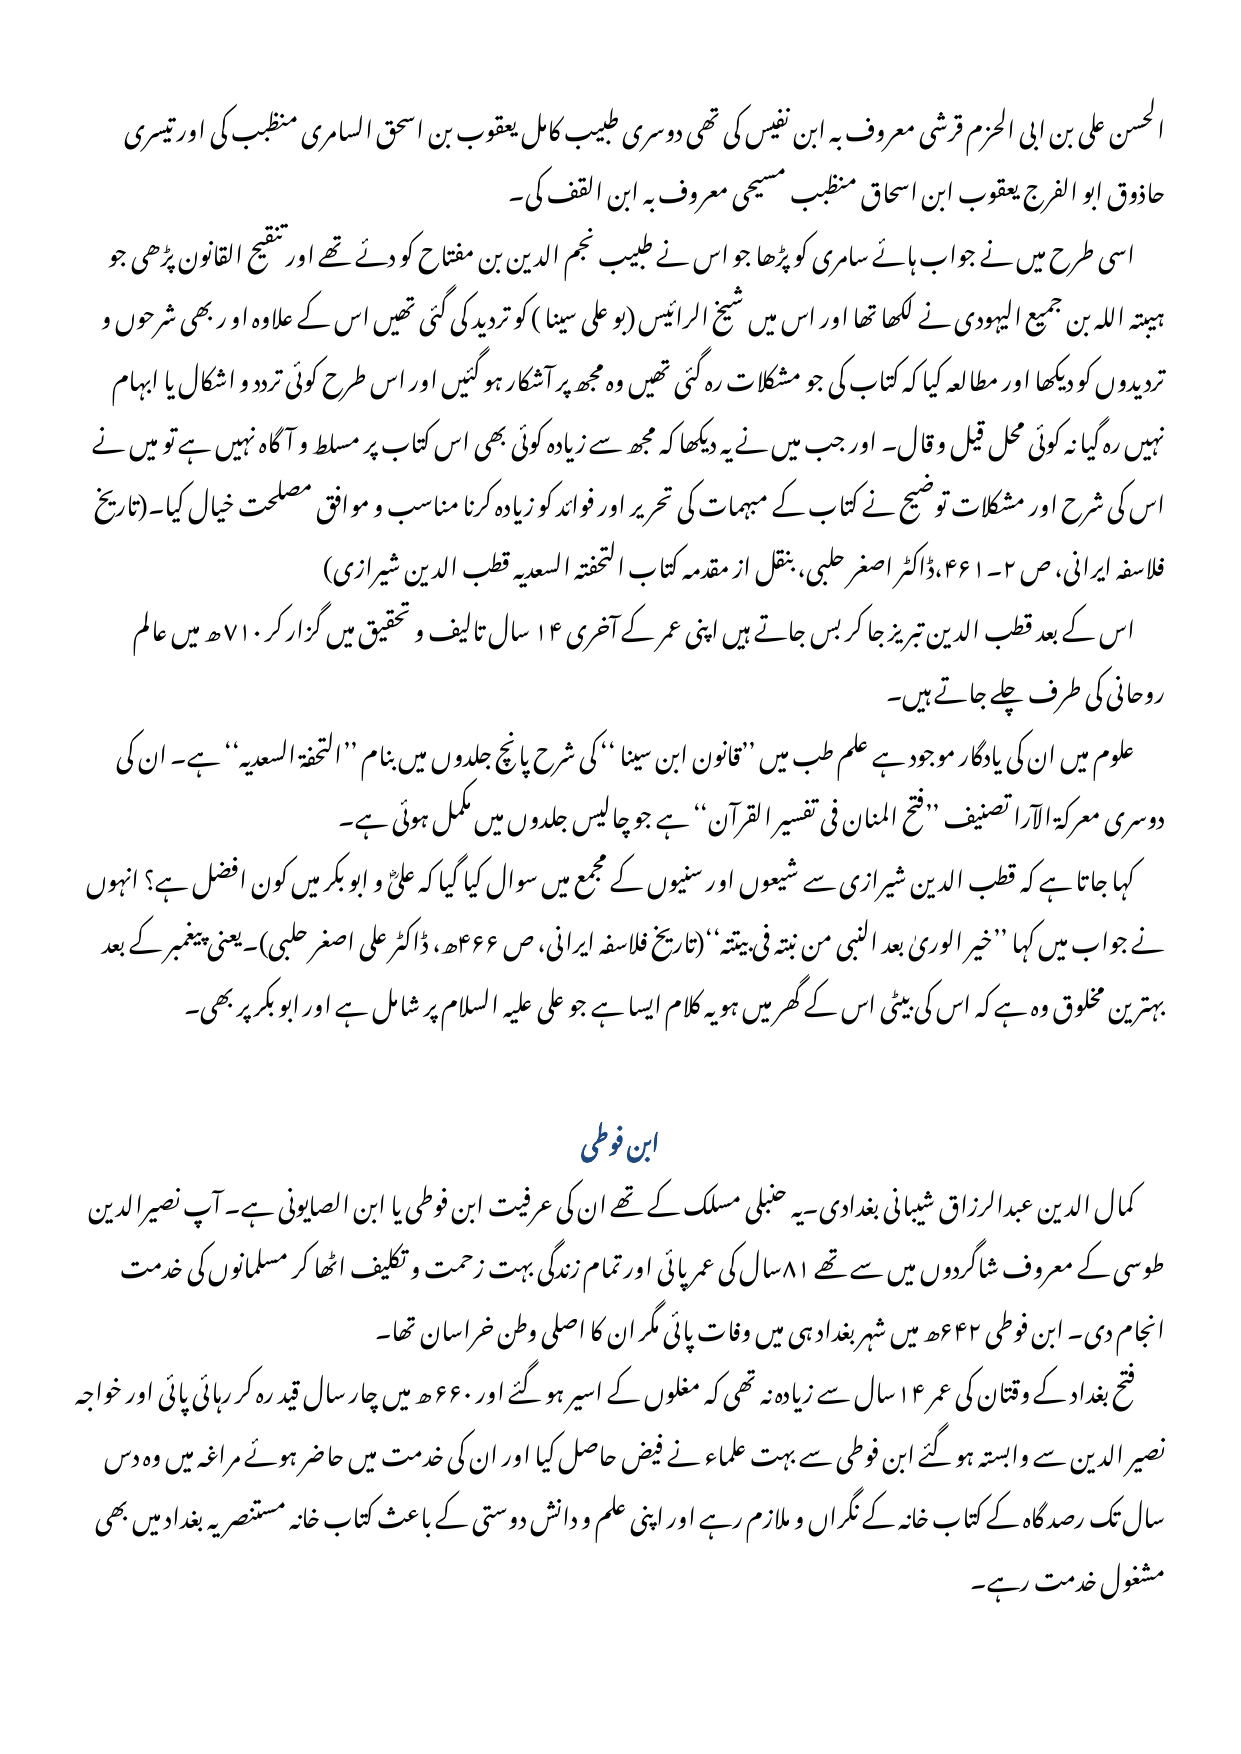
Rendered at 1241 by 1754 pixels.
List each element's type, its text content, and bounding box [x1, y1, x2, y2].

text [75, 94, 1165, 219]
subtitle ابن فوطی [75, 1106, 1165, 1169]
text کہا جاتا ہے کہ قطب الدین شیرازی سے شیعوں اور سنیوں کے مجمع میں سوال کیا گیا کہ علیؓ و ابو بکر میں کون افضل ہے؟ انہوں نے جواب میں کہا ’’خیر الوریٰ بعد النبی من نبتہ فی بیتتہ‘‘(تاریخ فلاسفہ ایرانی، ص ۴۶۶ھ، ڈاکٹر علی اصغر حلبی)۔یعنی پیغمبر کے بعد بہترین مخلوق وہ ہے کہ اس کی بیٹی اس کے گھر میں ہو یہ کلام ایسا ہے جو علی علیہ السلام پر شامل ہے اور ابو بکر پر بھی۔ [75, 844, 1165, 1031]
text اسی طرح میں نے جواب ہائے سامری کو پڑھا جو اس نے طبیب نجم الدین بن مفتاح کو دئے تھے اور تنقیح القانون پڑھی جو ہیبتہ اللہ بن جمیع الیہودی نے لکھا تھا اور اس میں شیخ الرائیس (بو علی سینا ) کو تردید کی گئی تھیں اس کے علاوہ او ر بھی شرحوں و تردیدوں کو دیکھا اور مطالعہ کیا کہ کتاب کی جو مشکلات رہ گئی تھیں وہ مجھ پر آشکار ہو گئیں اور اس طرح کوئی تردد و اشکال یا ابہام نہیں رہ گیا نہ کوئی محل قیل و قال۔ اور جب میں نے یہ دیکھا کہ مجھ سے زیادہ کوئی بھی اس کتاب پر مسلط و آگاہ نہیں ہے تو میں نے اس کی شرح اور مشکلات توضیح نے کتاب کے مبہمات کی تحریر اور فوائد کو زیادہ کرنا مناسب و موافق مصلحت خیال کیا۔(تاریخ فلاسفہ ایرانی، ص ۲۔۴۶۱،ڈاکٹر اصغر حلبی، بنقل از مقدمہ کتاب التحفتہ السعدیہ قطب الدین شیرازی) [75, 219, 1165, 594]
text علوم میں ان کی یادگار موجود ہے علم طب میں ’’قانون ابن سینا ‘‘ کی شرح پانچ جلدوں میں بنام ’’التحفۃ السعدیہ‘‘ ہے۔ ان کی دوسری معرکۃ الآرا تصنیف ’’فتح المنان فی تفسیر القرآن‘‘ ہے جو چالیس جلدوں میں مکمل ہوئی ہے۔ [75, 719, 1165, 844]
text اس کے بعد قطب الدین تبریز جا کر بس جاتے ہیں اپنی عمر کے آخری ۱۴ سال تالیف و تحقیق میں گزار کر ۷۱۰ ھ میں عالم روحانی کی طرف چلے جاتے ہیں۔ [75, 594, 1165, 719]
text فتح بغداد کے وقتان کی عمر ۱۴سال سے زیادہ نہ تھی کہ مغلوں کے اسیر ہو گئے اور ۶۶۰ ھ میں چار سال قید رہ کر رہائی پائی اور خواجہ نصیر الدین سے وابستہ ہو گئے ابن فوطی سے بہت علماء نے فیض حاصل کیا اور ان کی خدمت میں حاضر ہوئے مراغہ میں وہ دس سال تک رصد گاہ کے کتاب خانہ کے نگراں و ملازم رہے اور اپنی علم و دانش دوستی کے باعث کتاب خانہ مستنصریہ بغداد میں بھی مشغول خدمت رہے۔ [75, 1356, 1165, 1606]
text کمال الدین عبدالرزاق شیبانی بغدادی۔یہ حنبلی مسلک کے تھے ان کی عرفیت ابن فوطی یا ابن الصایونی ہے۔ آپ نصیرالدین طوسی کے معروف شاگردوں میں سے تھے ۸۱سال کی عمر پائی اور تمام زندگی بہت زحمت و تکلیف اٹھا کر مسلمانوں کی خدمت انجام دی۔ ابن فوطی ۶۴۲ھ میں شہر بغداد ہی میں وفات پائی مگر ان کا اصلی وطن خراسان تھا۔ [75, 1169, 1165, 1356]
